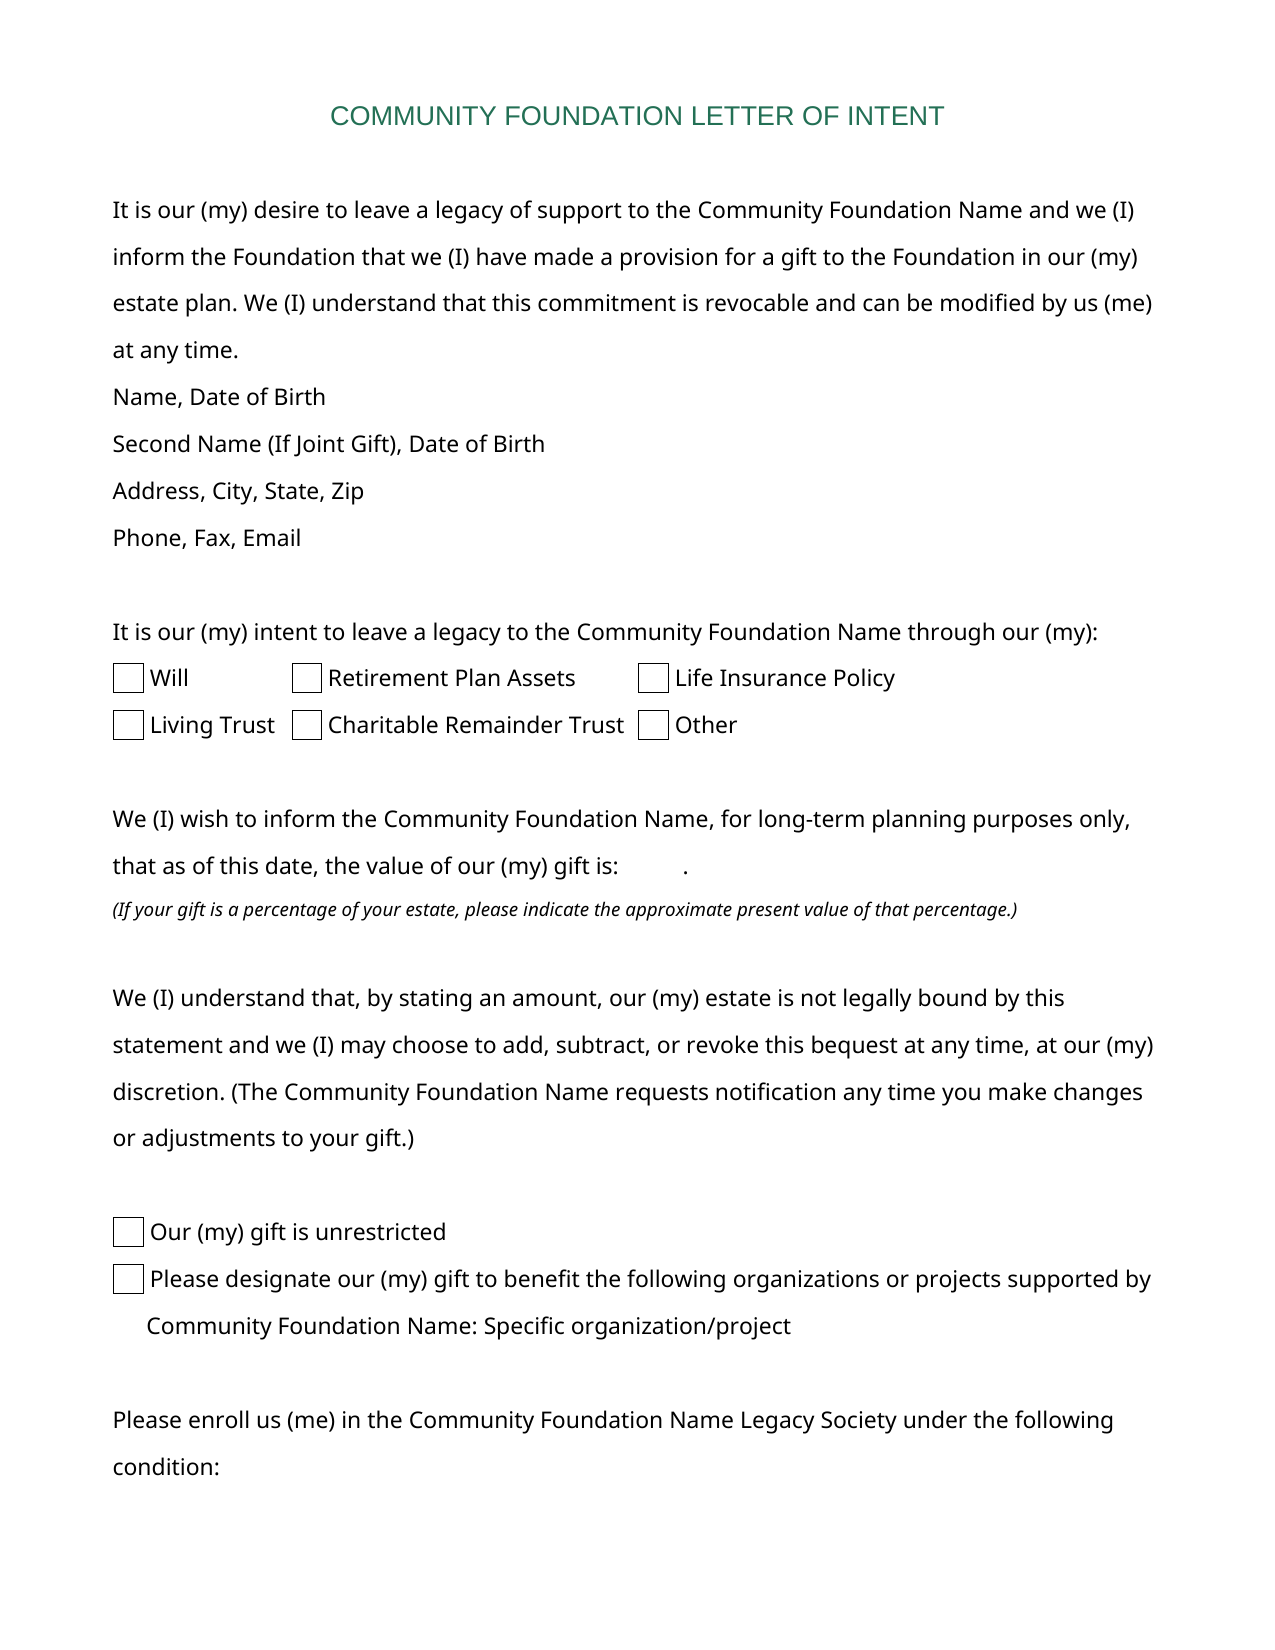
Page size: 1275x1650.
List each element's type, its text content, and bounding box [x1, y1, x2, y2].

text Name, Date of Birth [112, 381, 1162, 412]
text (If your gift is a percentage of your estate, please indicate the approximate present value of that percentage.) [112, 897, 1162, 922]
text It is our (my) desire to leave a legacy of support to the Community Foundation Name and we (I) inform the Foundation that we (I) have made a provision for a gift to the Foundation in our (my) estate plan. We (I) understand that this commitment is revocable and can be modified by us (me) at any time. [112, 193, 1162, 365]
list Please designate our (my) gift to benefit the following organizations or projects supported by Community Foundation Name: Specific organization/project [112, 1263, 1162, 1341]
text Our (my) gift is unrestricted [112, 1216, 1162, 1247]
text We (I) wish to inform the Community Foundation Name, for long-term planning purposes only, that as of this date, the value of our (my) gift is: . [112, 803, 1162, 881]
text Phone, Fax, Email [112, 522, 1162, 553]
text Please enroll us (me) in the Community Foundation Name Legacy Society under the following condition: [112, 1404, 1162, 1482]
text Address, City, State, Zip [112, 475, 1162, 506]
text It is our (my) intent to leave a legacy to the Community Foundation Name through our (my): [112, 615, 1162, 647]
text Second Name (If Joint Gift), Date of Birth [112, 428, 1162, 459]
text Living Trust Charitable Remainder Trust Other [112, 709, 1162, 740]
subtitle COMMUNITY FOUNDATION LETTER OF INTENT [112, 100, 1162, 131]
text Will Retirement Plan Assets Life Insurance Policy [112, 662, 1162, 693]
text We (I) understand that, by stating an amount, our (my) estate is not legally bound by this statement and we (I) may choose to add, subtract, or revoke this bequest at any time, at our (my) discretion. (The Community Foundation Name requests notification any time you make changes or adjustments to your gift.) [112, 982, 1162, 1154]
